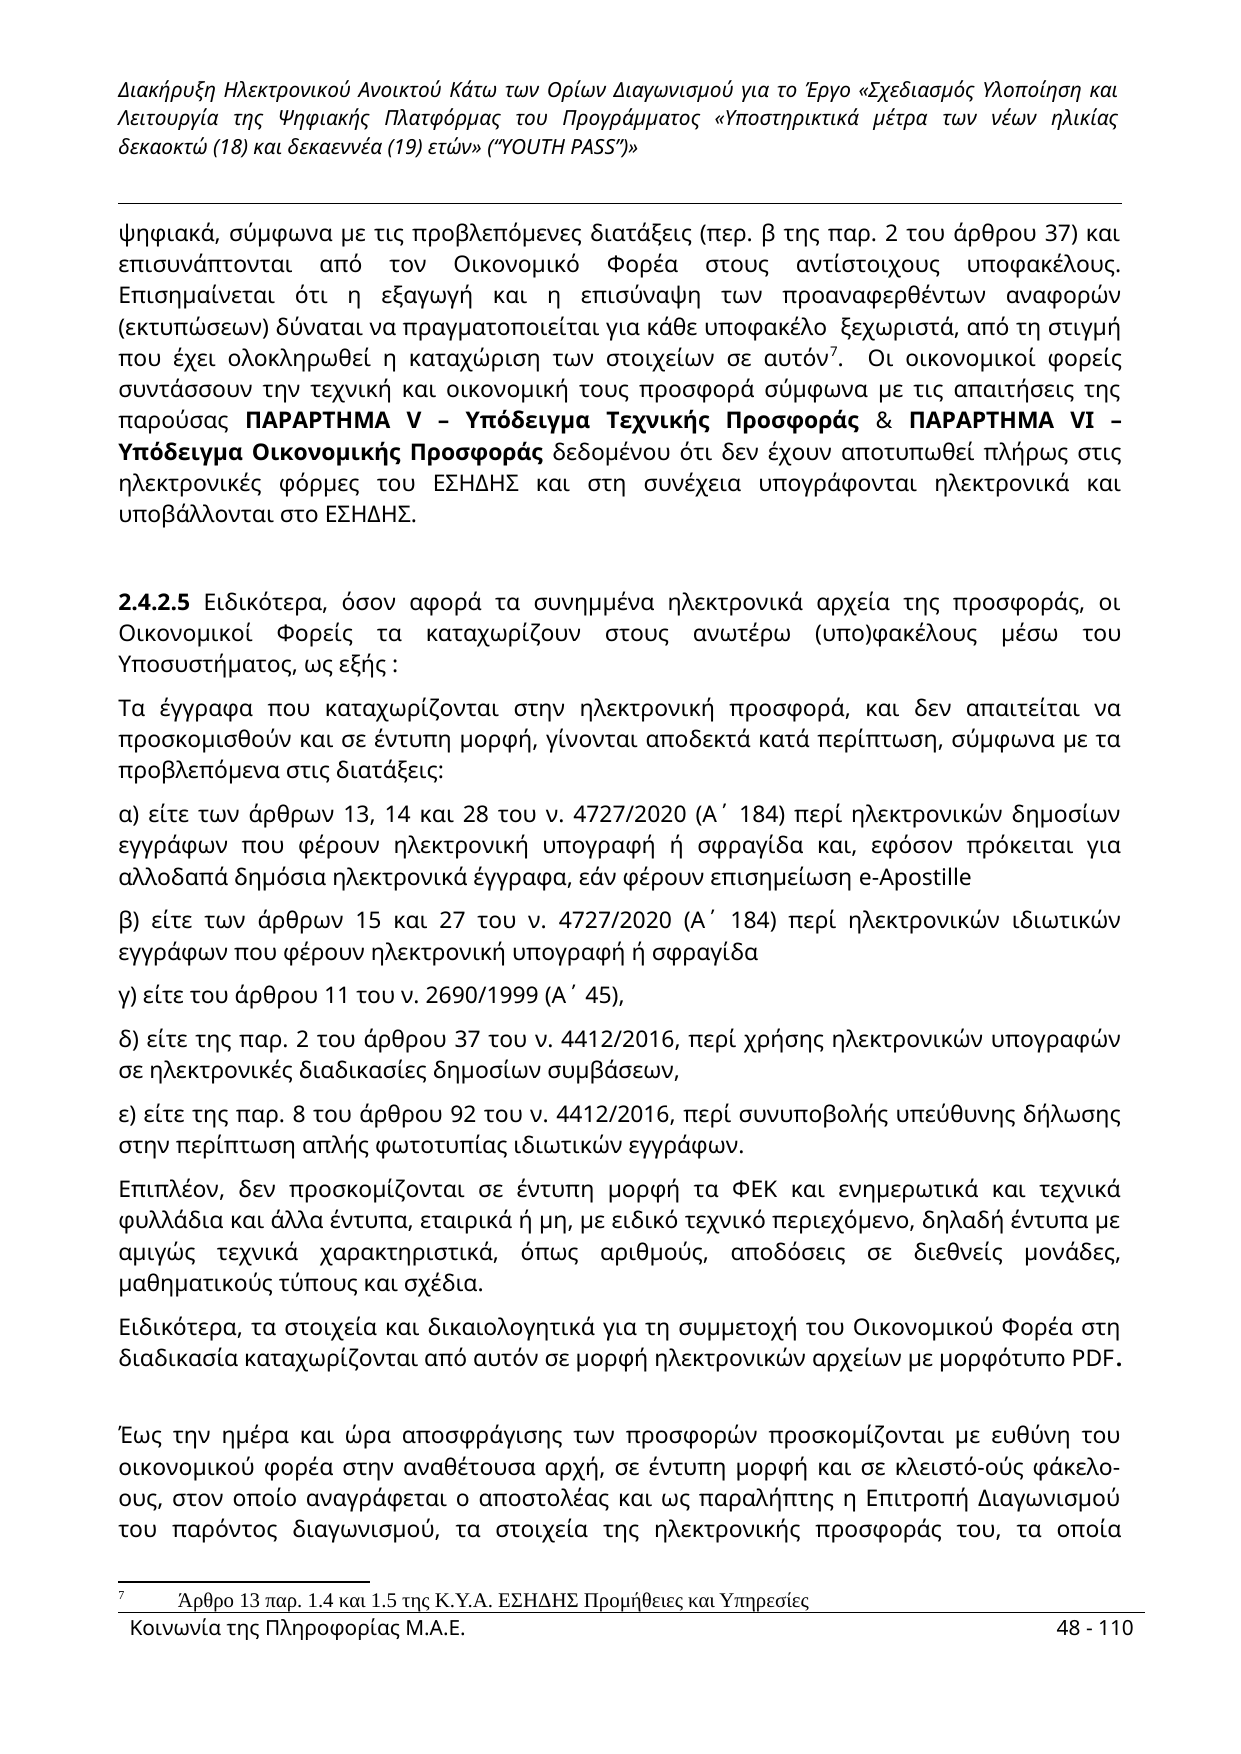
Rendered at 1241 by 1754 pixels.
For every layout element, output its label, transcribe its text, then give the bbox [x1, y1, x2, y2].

text Επιπλέον, δεν προσκομίζονται σε έντυπη μορφή τα ΦΕΚ και ενημερωτικά και τεχνικά φυλλάδια και άλλα έντυπα, εταιρικά ή μη, με ειδικό τεχνικό περιεχόμενο, δηλαδή έντυπα με αμιγώς τεχνικά χαρακτηριστικά, όπως αριθμούς, αποδόσεις σε διεθνείς μονάδες, μαθηματικούς τύπους και σχέδια. [118, 1173, 1122, 1298]
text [118, 217, 1122, 529]
text α) είτε των άρθρων 13, 14 και 28 του ν. 4727/2020 (Α΄ 184) περί ηλεκτρονικών δημοσίων εγγράφων που φέρουν ηλεκτρονική υπογραφή ή σφραγίδα και, εφόσον πρόκειται για αλλοδαπά δημόσια ηλεκτρονικά έγγραφα, εάν φέρουν επισημείωση e-Apostille [118, 798, 1122, 892]
text Ειδικότερα, τα στοιχεία και δικαιολογητικά για τη συμμετοχή του Οικονομικού Φορέα στη διαδικασία καταχωρίζονται από αυτόν σε μορφή ηλεκτρονικών αρχείων με μορφότυπο PDF. [118, 1311, 1122, 1404]
text δ) είτε της παρ. 2 του άρθρου 37 του ν. 4412/2016, περί χρήσης ηλεκτρονικών υπογραφών σε ηλεκτρονικές διαδικασίες δημοσίων συμβάσεων, [118, 1023, 1122, 1086]
text Τα έγγραφα που καταχωρίζονται στην ηλεκτρονική προσφορά, και δεν απαιτείται να προσκομισθούν και σε έντυπη μορφή, γίνονται αποδεκτά κατά περίπτωση, σύμφωνα με τα προβλεπόμενα στις διατάξεις: [118, 692, 1122, 786]
text ε) είτε της παρ. 8 του άρθρου 92 του ν. 4412/2016, περί συνυποβολής υπεύθυνης δήλωσης στην περίπτωση απλής φωτοτυπίας ιδιωτικών εγγράφων. [118, 1098, 1122, 1161]
text γ) είτε του άρθρου 11 του ν. 2690/1999 (Α΄ 45), [118, 979, 1122, 1011]
text 2.4.2.5 Ειδικότερα, όσον αφορά τα συνημμένα ηλεκτρονικά αρχεία της προσφοράς, οι Οικονομικοί Φορείς τα καταχωρίζουν στους ανωτέρω (υπο)φακέλους μέσω του Υποσυστήματος, ως εξής : [118, 586, 1122, 679]
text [118, 1419, 1122, 1544]
text β) είτε των άρθρων 15 και 27 του ν. 4727/2020 (Α΄ 184) περί ηλεκτρονικών ιδιωτικών εγγράφων που φέρουν ηλεκτρονική υπογραφή ή σφραγίδα [118, 904, 1122, 967]
